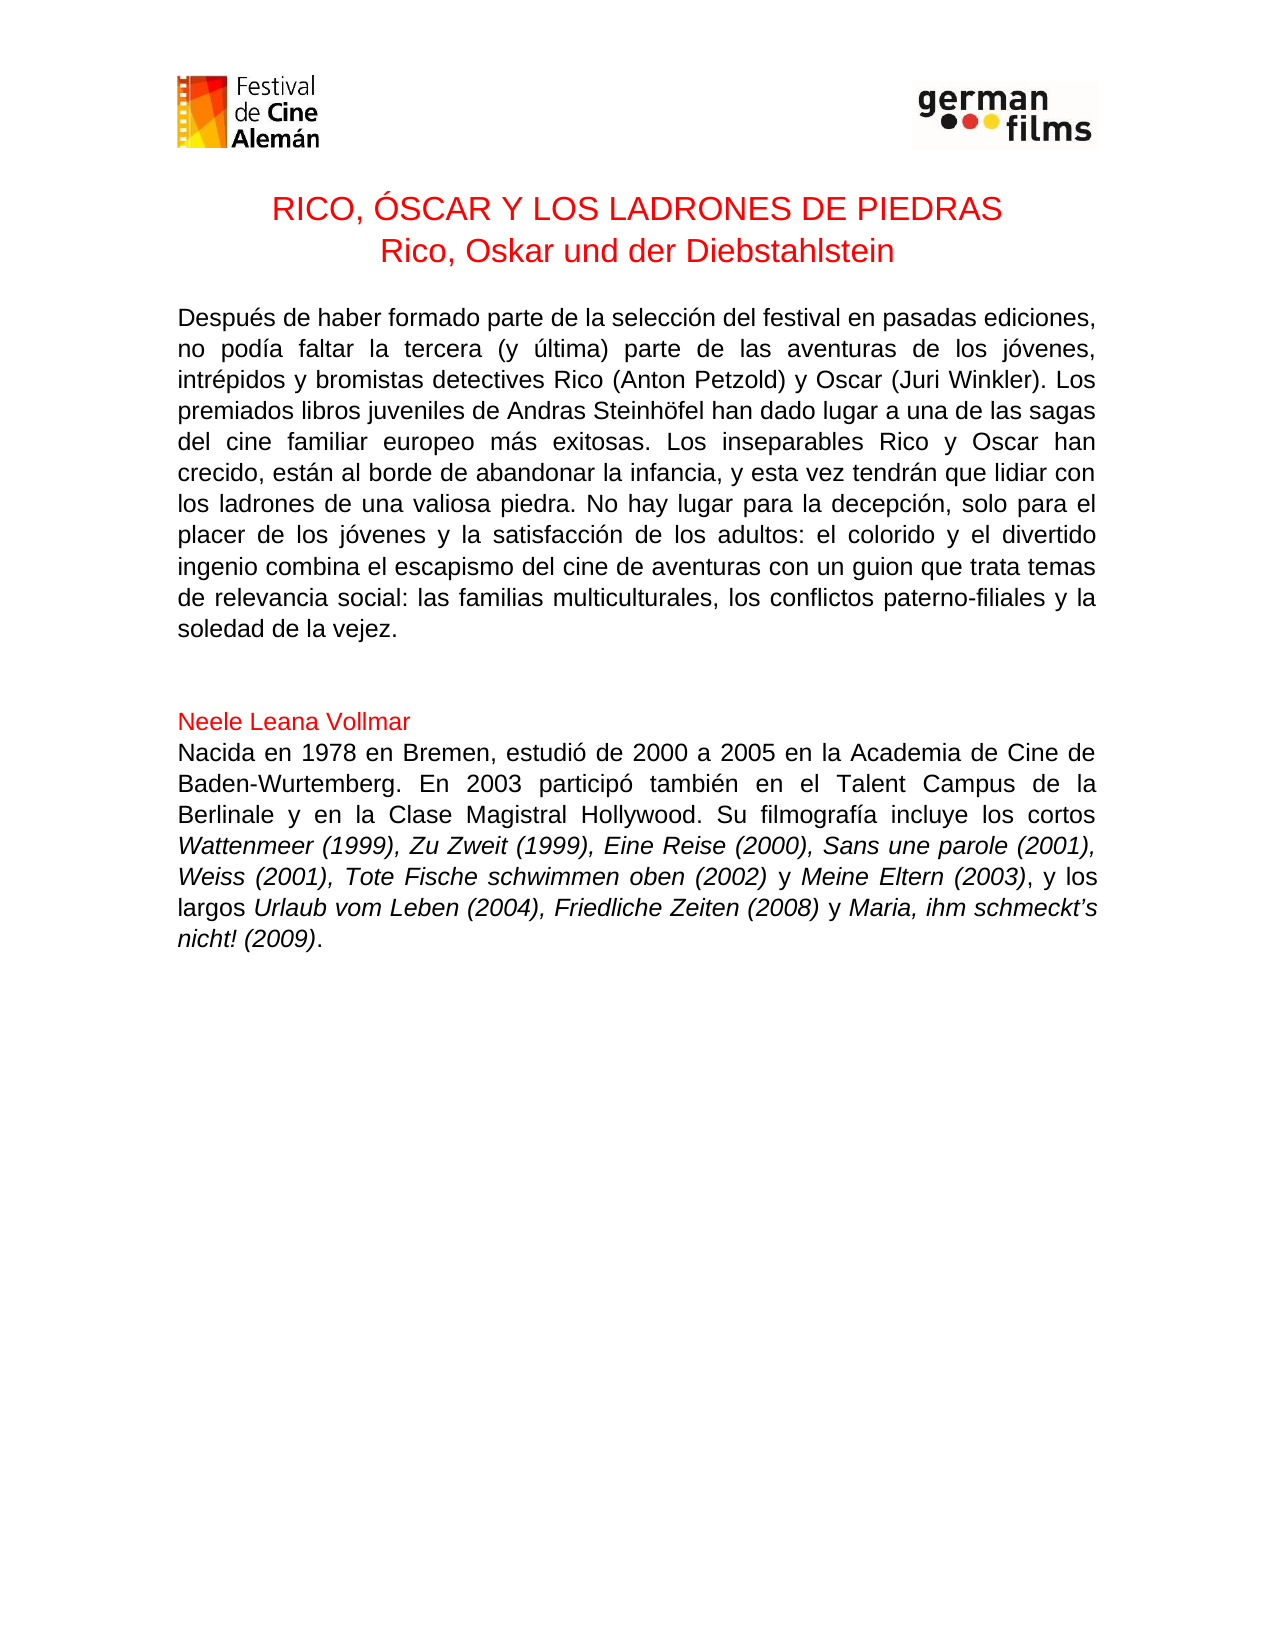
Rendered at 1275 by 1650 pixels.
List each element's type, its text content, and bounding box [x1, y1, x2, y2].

picture [177, 75, 319, 148]
text Neele Leana Vollmar [177, 707, 1098, 735]
text Nacida en 1978 en Bremen, estudió de 2000 a 2005 en la Academia de Cine de Baden-Wurtemberg. En 2003 participó también en el Talent Campus de la Berlinale y en la Clase Magistral Hollywood. Su filmografía incluye los cortos Wattenmeer (1999), Zu Zweit (1999), Eine Reise (2000), Sans une parole (2001), Weiss (2001), Tote Fische schwimmen oben (2002) y Meine Eltern (2003), y los largos Urlaub vom Leben (2004), Friedliche Zeiten (2008) y Maria, ihm schmeckt’s nicht! (2009). [177, 738, 1098, 953]
text RICO, ÓSCAR Y LOS LADRONES DE PIEDRAS [177, 189, 1098, 228]
picture [911, 81, 1099, 150]
text Después de haber formado parte de la selección del festival en pasadas ediciones, no podía faltar la tercera (y última) parte de las aventuras de los jóvenes, intrépidos y bromistas detectives Rico (Anton Petzold) y Oscar (Juri Winkler). Los premiados libros juveniles de Andras Steinhöfel han dado lugar a una de las sagas del cine familiar europeo más exitosas. Los inseparables Rico y Oscar han crecido, están al borde de abandonar la infancia, y esta vez tendrán que lidiar con los ladrones de una valiosa piedra. No hay lugar para la decepción, solo para el placer de los jóvenes y la satisfacción de los adultos: el colorido y el divertido ingenio combina el escapismo del cine de aventuras con un guion que trata temas de relevancia social: las familias multiculturales, los conflictos paterno-filiales y la soledad de la vejez. [177, 303, 1098, 642]
text Rico, Oskar und der Diebstahlstein [177, 231, 1098, 269]
